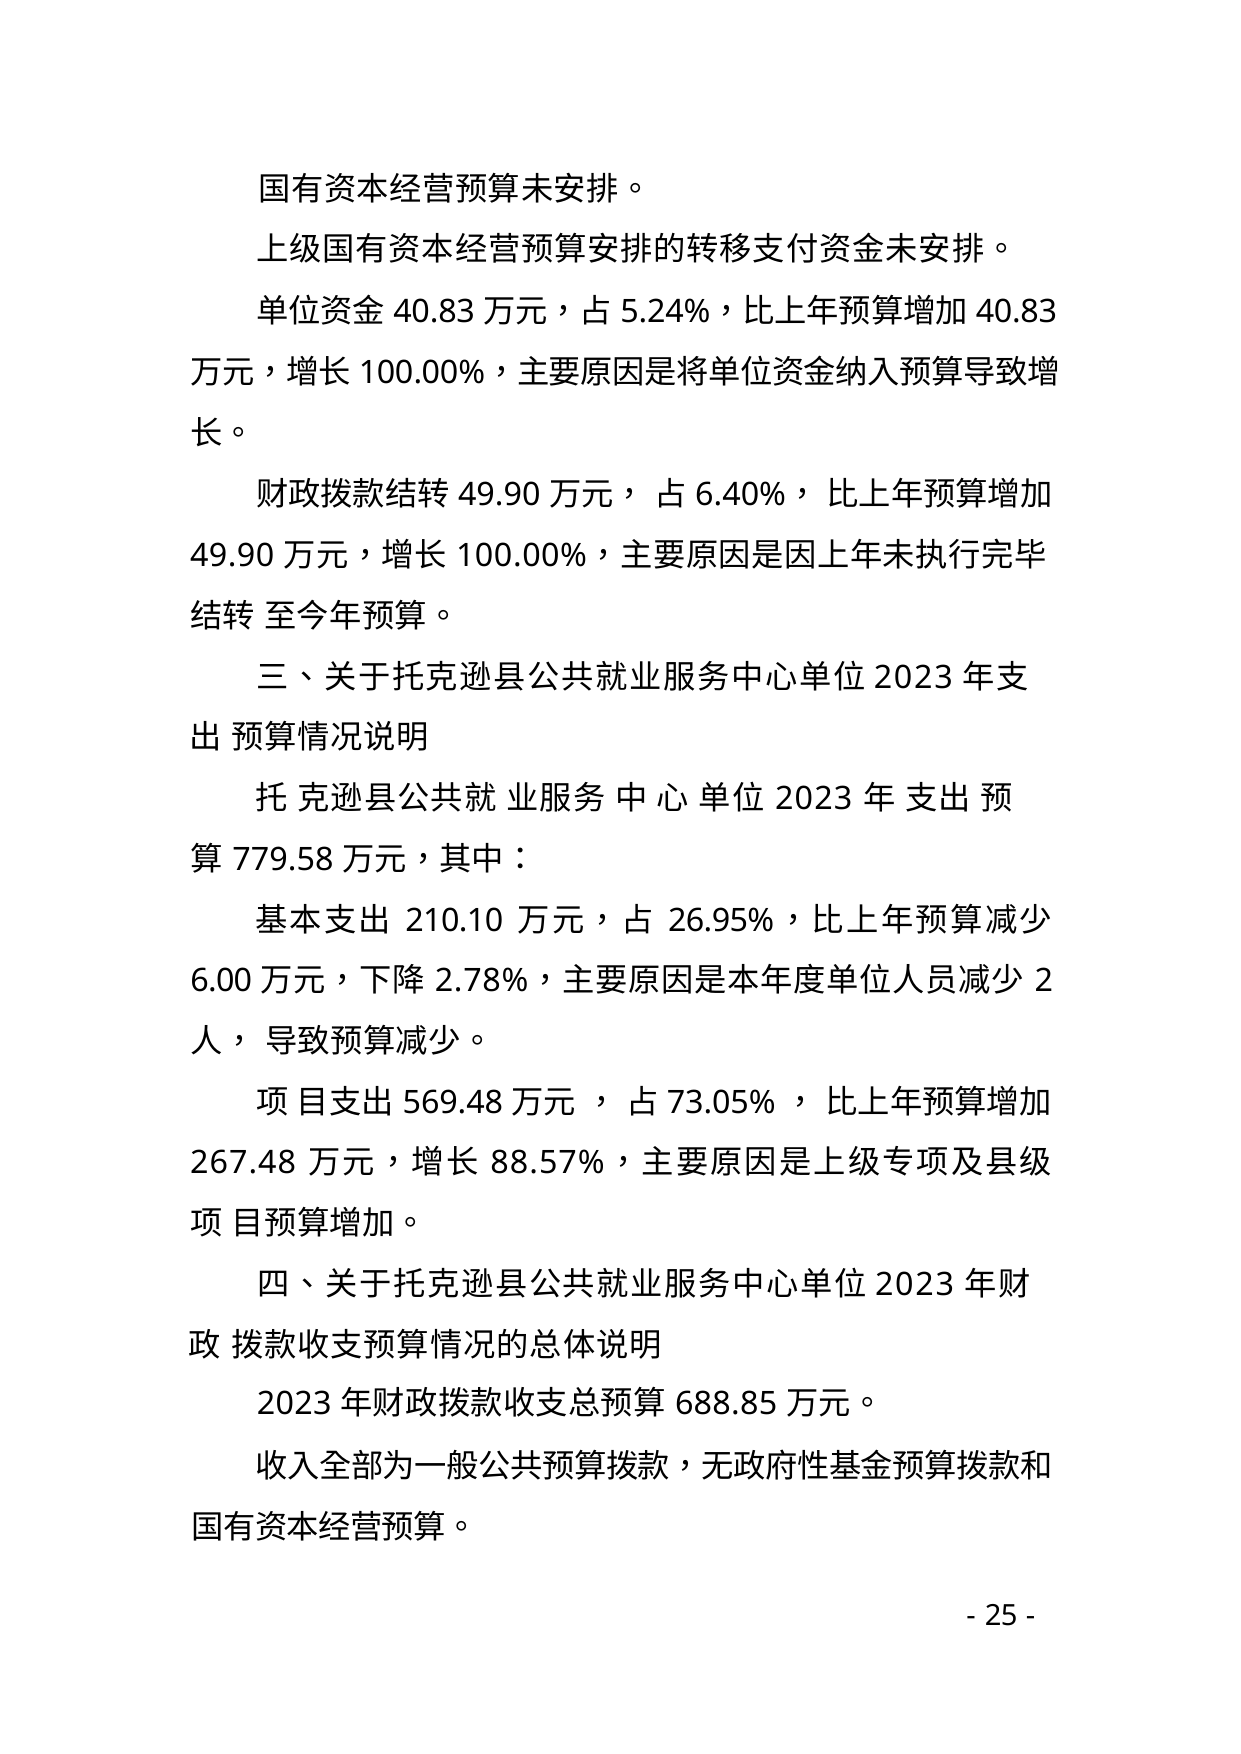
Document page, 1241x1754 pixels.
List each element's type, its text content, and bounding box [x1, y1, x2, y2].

text 四、关于托克逊县公共就业服务中心单位2023 年财政 拨款收支预算情况的总体说明 [188, 1261, 1053, 1366]
text 2023 年财政拨款收支总预算 688.85 万元。 [257, 1383, 1062, 1423]
text 托 克逊县公共就 业服务 中 心 单位 2023 年 支出 预 算 779.58 万元，其中： [190, 775, 1053, 879]
text 单位资金 40.83 万元，占 5.24%，比上年预算增加 40.83 万元，增长 100.00%，主要原因是将单位资金纳入预算导致增长。 [191, 288, 1062, 454]
text 基本支出 210.10 万元，占 26.95%，比上年预算减少 6.00 万元，下降 2.78%，主要原因是本年度单位人员减少 2 人， 导致预算减少。 [190, 897, 1053, 1062]
text 上级国有资本经营预算安排的转移支付资金未安排。 [256, 228, 1062, 268]
text 三、关于托克逊县公共就业服务中心单位2023 年支出 预算情况说明 [189, 653, 1053, 758]
text 国有资本经营预算未安排。 [258, 168, 1062, 208]
text 收入全部为一般公共预算拨款，无政府性基金预算拨款和 国有资本经营预算。 [191, 1443, 1054, 1548]
text 财政拨款结转 49.90 万元， 占 6.40%， 比上年预算增加 49.90 万元，增长 100.00%，主要原因是因上年未执行完毕结转 至今年预算。 [190, 471, 1053, 637]
text 项 目支出 569.48 万元 ， 占 73.05% ， 比上年预算增加 267.48 万元，增长 88.57%，主要原因是上级专项及县级项 目预算增加。 [190, 1079, 1053, 1244]
